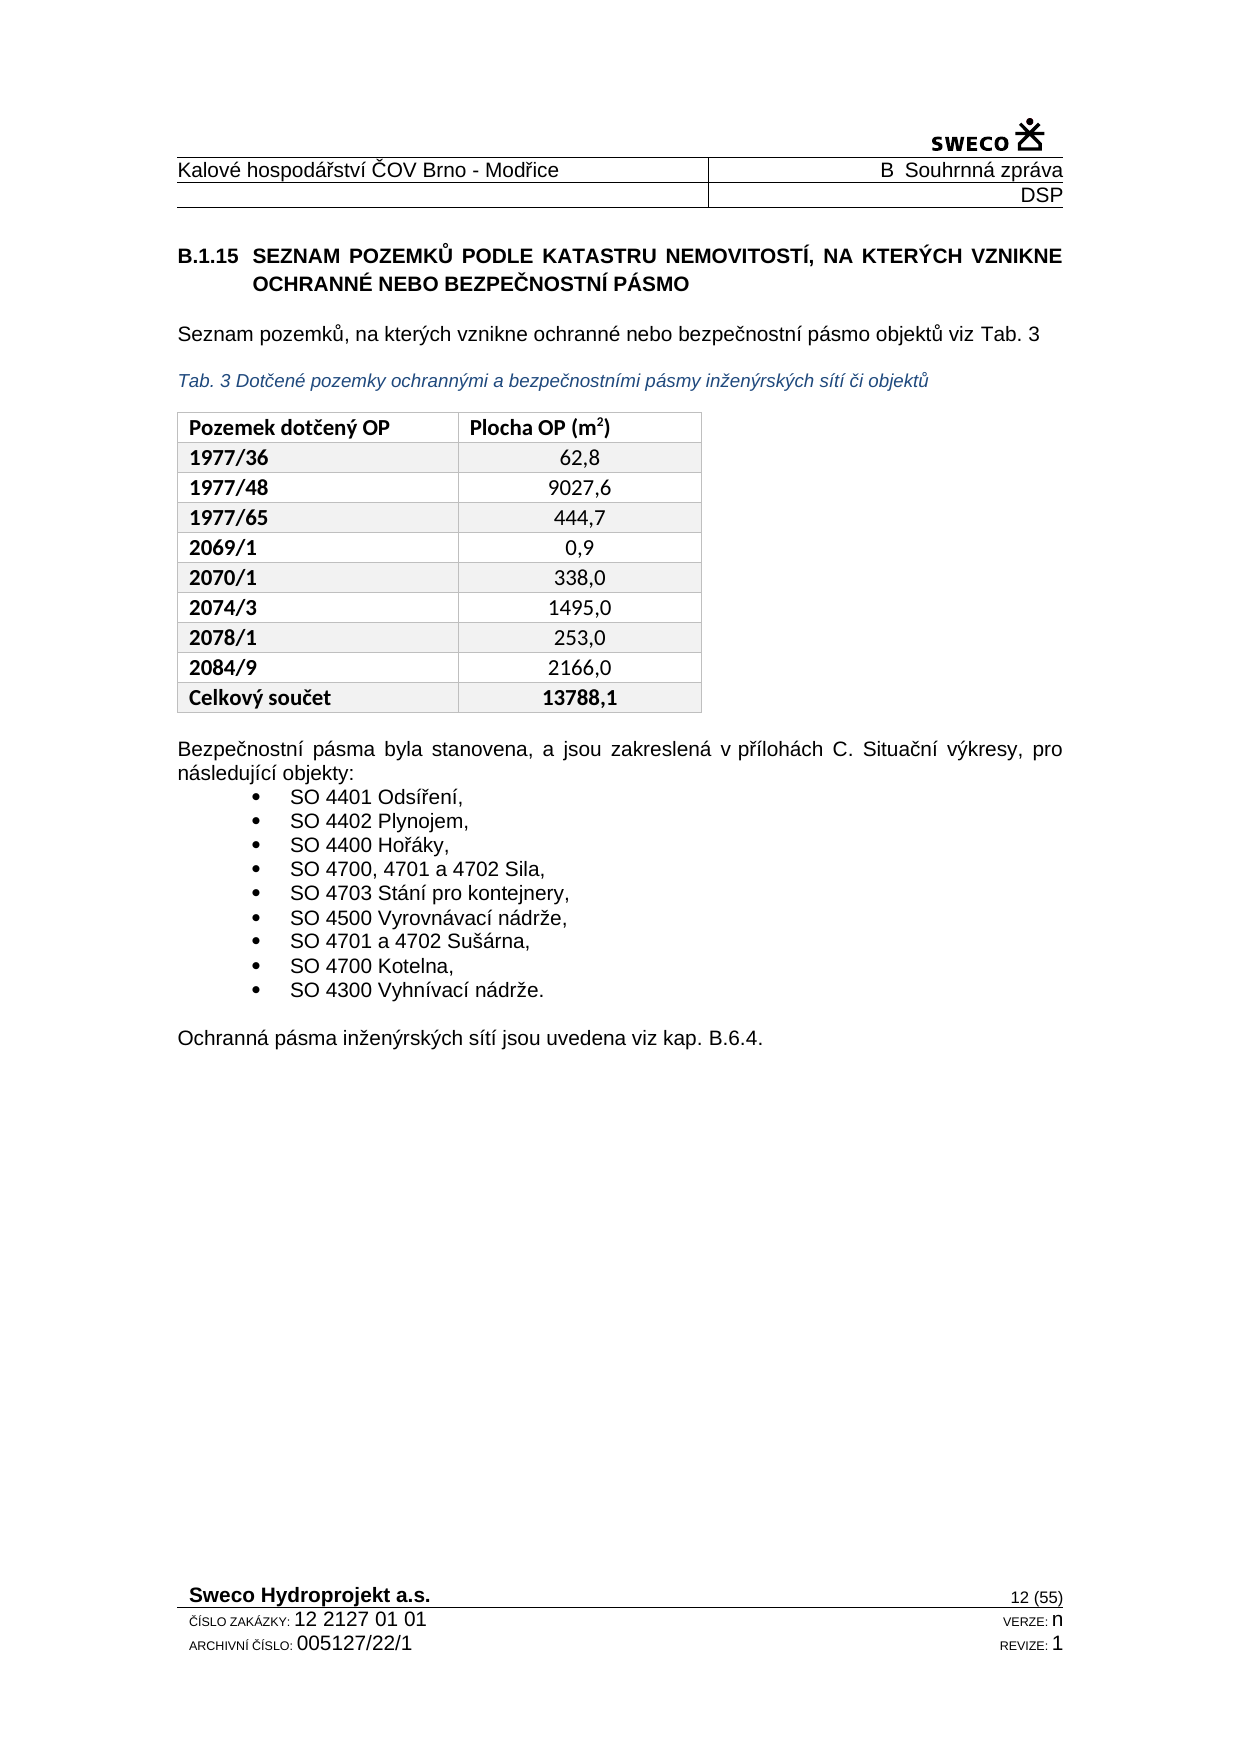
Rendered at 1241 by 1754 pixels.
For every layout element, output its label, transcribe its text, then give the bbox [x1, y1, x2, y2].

table_cell 1977/65 [178, 503, 458, 532]
table_header Plocha OP (m2) [459, 413, 701, 442]
table_cell 9027,6 [459, 473, 701, 502]
table_cell 62,8 [459, 443, 701, 472]
list SO 4700 Kotelna, [252, 953, 1063, 977]
table_cell 0,9 [459, 533, 701, 562]
table_cell 2074/3 [178, 593, 458, 622]
table_cell 2070/1 [178, 563, 458, 592]
list SO 4402 Plynojem, [252, 809, 1063, 833]
text Seznam pozemků, na kterých vznikne ochranné nebo bezpečnostní pásmo objektů viz Tab. 3 [177, 322, 1063, 346]
table_cell 1495,0 [459, 593, 701, 622]
table_cell 2084/9 [178, 653, 458, 682]
table_cell 253,0 [459, 623, 701, 652]
table_cell 1977/48 [178, 473, 458, 502]
text Bezpečnostní pásma byla stanovena, a jsou zakreslená v přílohách C. Situační výkresy, pro následující objekty: [177, 737, 1063, 785]
list SO 4700, 4701 a 4702 Sila, [252, 857, 1063, 881]
text Ochranná pásma inženýrských sítí jsou uvedena viz kap. B.6.4. [177, 1026, 1063, 1049]
table_cell 338,0 [459, 563, 701, 592]
list SO 4300 Vyhnívací nádrže. [252, 977, 1063, 1002]
table_cell 2078/1 [178, 623, 458, 652]
table_cell 1977/36 [178, 443, 458, 472]
table_cell 13788,1 [459, 683, 701, 712]
table_cell 444,7 [459, 503, 701, 532]
list SO 4401 Odsíření, [252, 785, 1063, 809]
list SO 4703 Stání pro kontejnery, [252, 881, 1063, 905]
list SO 4400 Hořáky, [252, 833, 1063, 857]
table_cell 2166,0 [459, 653, 701, 682]
list SO 4701 a 4702 Sušárna, [252, 929, 1063, 953]
list SO 4500 Vyrovnávací nádrže, [252, 905, 1063, 929]
table_cell 2069/1 [178, 533, 458, 562]
subtitle Seznam pozemků podle katastru nemovitostí, na kterých vznikne ochranné nebo bezpečnostní pásmo [177, 243, 1063, 296]
table_header Pozemek dotčený OP [178, 413, 458, 442]
table_cell Celkový součet [178, 683, 458, 712]
